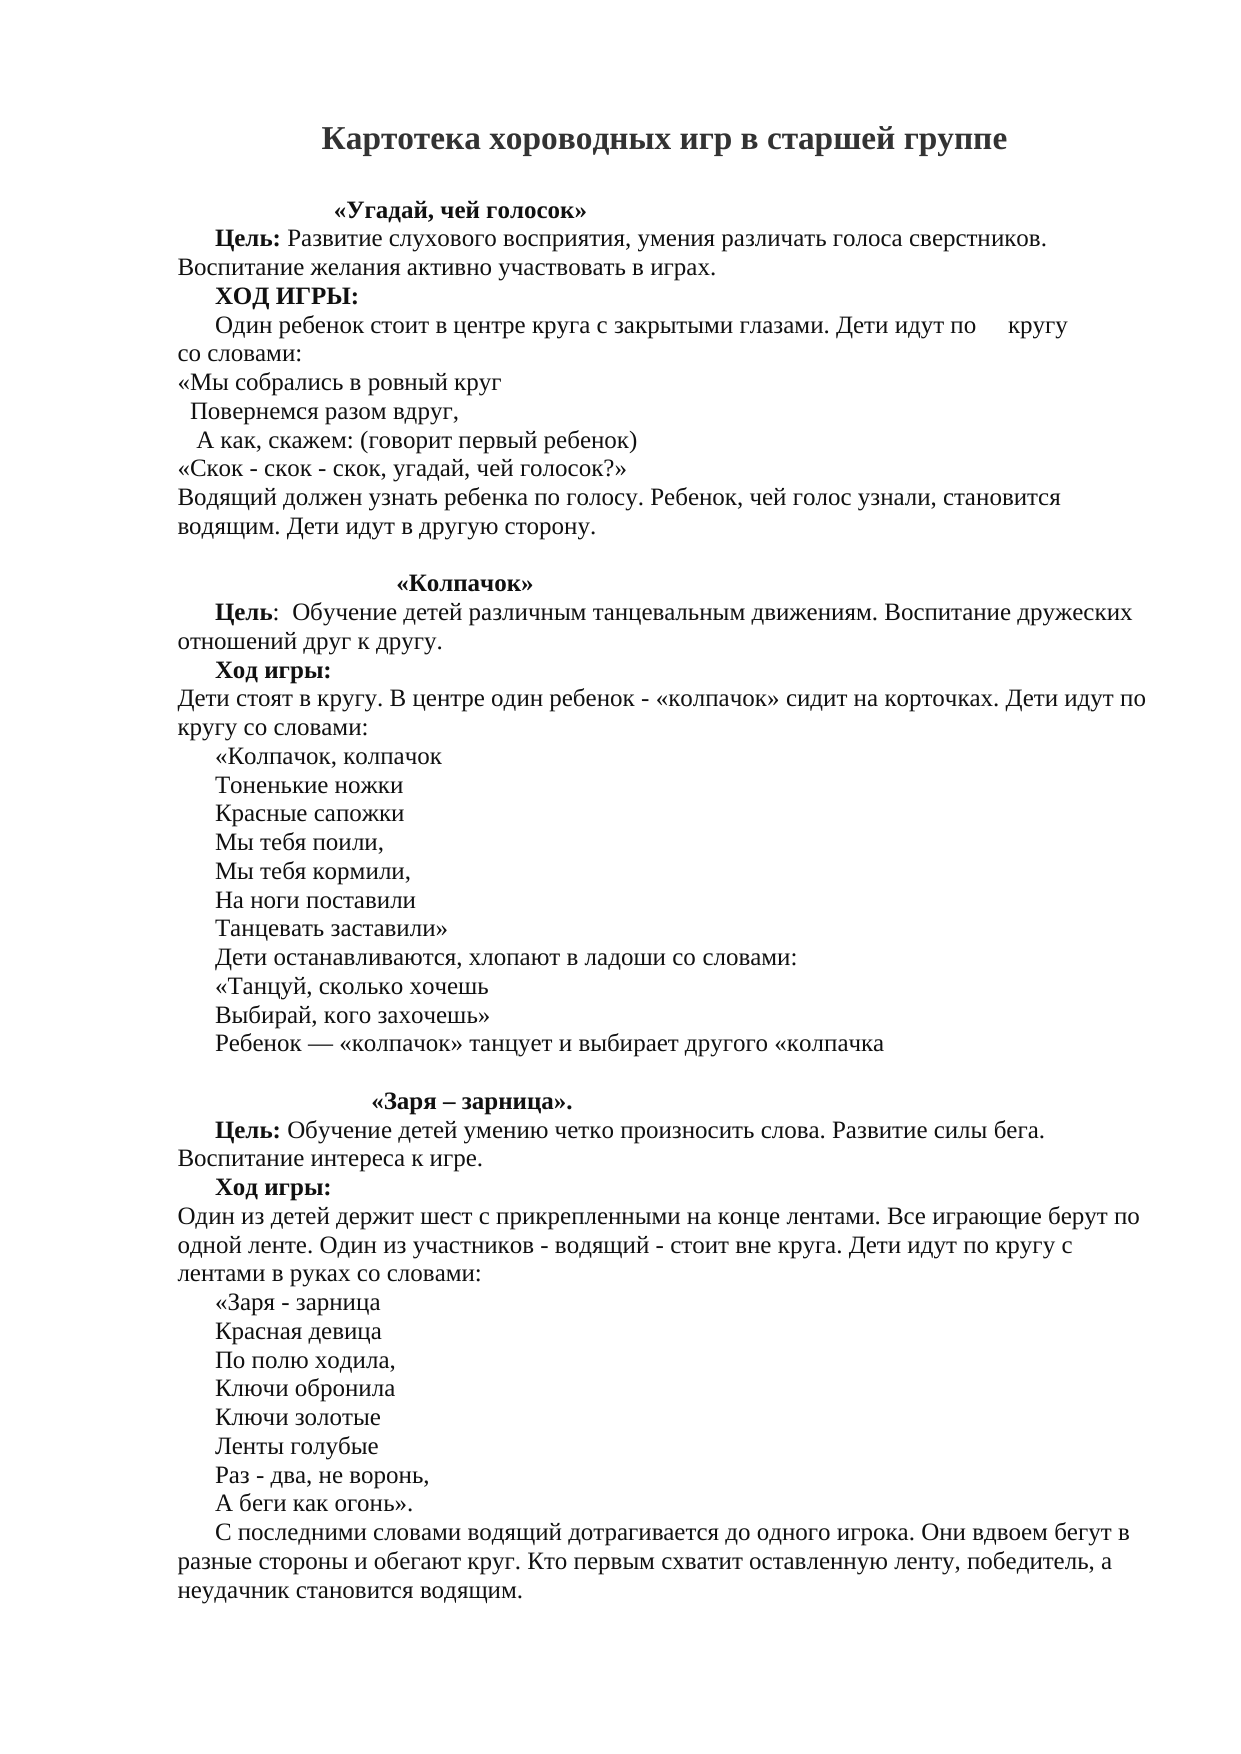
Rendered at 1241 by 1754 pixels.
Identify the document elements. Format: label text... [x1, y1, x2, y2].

text Мы тебя кормили, [177, 856, 1152, 885]
text Цель: Обучение детей умению четко произносить слова. Развитие силы бега. Воспитание интереса к игре. [177, 1115, 1152, 1172]
text Повернемся разом вдруг, [177, 396, 1152, 425]
text Ленты голубые [177, 1431, 1152, 1460]
text Ключи обронила [177, 1373, 1152, 1402]
text Выбирай, кого захочешь» [177, 1000, 1152, 1028]
text Мы тебя поили, [177, 827, 1152, 856]
text «Колпачок, колпачок [177, 741, 1152, 770]
text Танцевать заставили» [177, 913, 1152, 942]
text Цель: Развитие слухового восприятия, умения различать голоса сверстников. Воспитание желания активно участвовать в играх. [177, 223, 1152, 281]
text Красная девица [177, 1316, 1152, 1345]
text На ноги поставили [177, 885, 1152, 913]
text «Угадай, чей голосок» [177, 195, 1152, 223]
text А как, скажем: (говорит первый ребенок) [177, 425, 1152, 453]
text «Скок - скок - скок, угадай, чей голосок?» [177, 453, 1152, 482]
text Цель: Обучение детей различным танцевальным движениям. Воспитание дружеских отношений друг к другу. [177, 597, 1152, 655]
text Картотека хороводных игр в старшей группе [177, 118, 1152, 156]
text Водящий должен узнать ребенка по голосу. Ребенок, чей голос узнали, становится водящим. Дети идут в другую сторону. [177, 482, 1152, 540]
text Ход игры: [177, 1172, 1152, 1201]
text «Заря - зарница [177, 1287, 1152, 1316]
text «Танцуй, сколько хочешь [177, 971, 1152, 1000]
text С последними словами водящий дотрагивается до одного игрока. Они вдвоем бегут в разные стороны и обегают круг. Кто первым схватит оставленную ленту, победитель, а неудачник становится водящим. [177, 1517, 1152, 1603]
text Ход игры: [177, 655, 1152, 683]
text Ключи золотые [177, 1402, 1152, 1431]
text Красные сапожки [177, 798, 1152, 827]
text «Мы собрались в ровный круг [177, 367, 1152, 396]
text Один ребенок стоит в центре круга с закрытыми глазами. Дети идут по кругу со словами: [177, 310, 1152, 367]
text Тоненькие ножки [177, 770, 1152, 798]
text Ребенок — «колпачок» танцует и выбирает другого «колпачка [177, 1028, 1152, 1057]
text А беги как огонь». [177, 1488, 1152, 1517]
text Один из детей держит шест с прикрепленными на конце лентами. Все играющие берут по одной ленте. Один из участников - водящий - стоит вне круга. Дети идут по кругу с лентами в руках со словами: [177, 1201, 1152, 1287]
text Дети останавливаются, хлопают в ладоши со словами: [177, 942, 1152, 971]
text «Колпачок» [177, 568, 1152, 597]
text Раз - два, не воронь, [177, 1460, 1152, 1488]
text ХОД ИГРЫ: [177, 281, 1152, 310]
text «Заря – зарница». [177, 1086, 1152, 1115]
text Дети стоят в кругу. В центре один ребенок - «колпачок» сидит на корточках. Дети идут по кругу со словами: [177, 683, 1152, 741]
text По полю ходила, [177, 1345, 1152, 1373]
